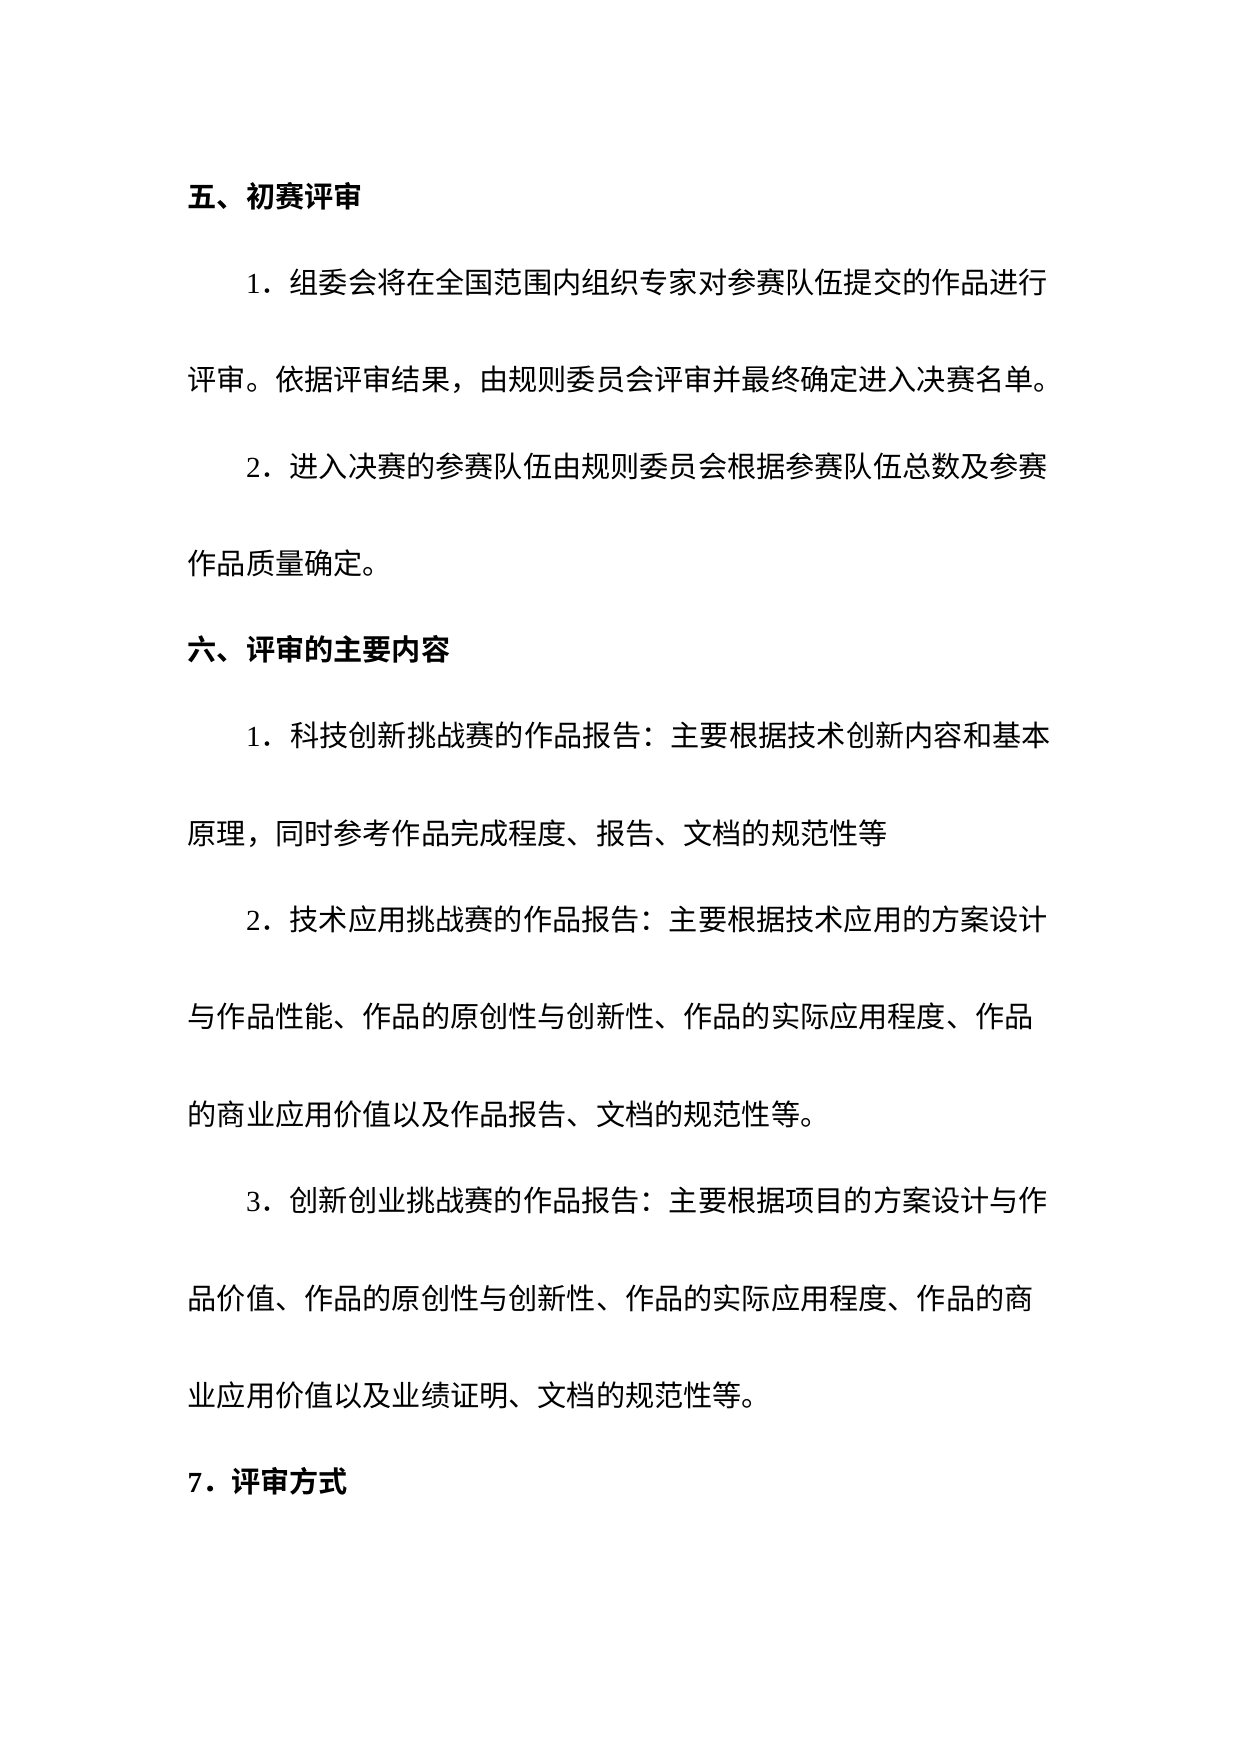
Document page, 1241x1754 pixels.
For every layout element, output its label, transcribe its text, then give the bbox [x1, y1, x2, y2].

text 7．评审方式 [187, 1447, 1053, 1512]
text 五、初赛评审 [187, 162, 1053, 227]
text 3．创新创业挑战赛的作品报告：主要根据项目的方案设计与作品价值、作品的原创性与创新性、作品的实际应用程度、作品的商业应用价值以及业绩证明、文档的规范性等。 [187, 1166, 1053, 1426]
text 1．组委会将在全国范围内组织专家对参赛队伍提交的作品进行评审。依据评审结果，由规则委员会评审并最终确定进入决赛名单。 [187, 248, 1053, 411]
text 2．进入决赛的参赛队伍由规则委员会根据参赛队伍总数及参赛作品质量确定。 [187, 432, 1053, 594]
text 2．技术应用挑战赛的作品报告：主要根据技术应用的方案设计与作品性能、作品的原创性与创新性、作品的实际应用程度、作品的商业应用价值以及作品报告、文档的规范性等。 [187, 885, 1053, 1145]
text 六、评审的主要内容 [187, 615, 1053, 680]
text 1．科技创新挑战赛的作品报告：主要根据技术创新内容和基本原理，同时参考作品完成程度、报告、文档的规范性等 [187, 702, 1053, 864]
